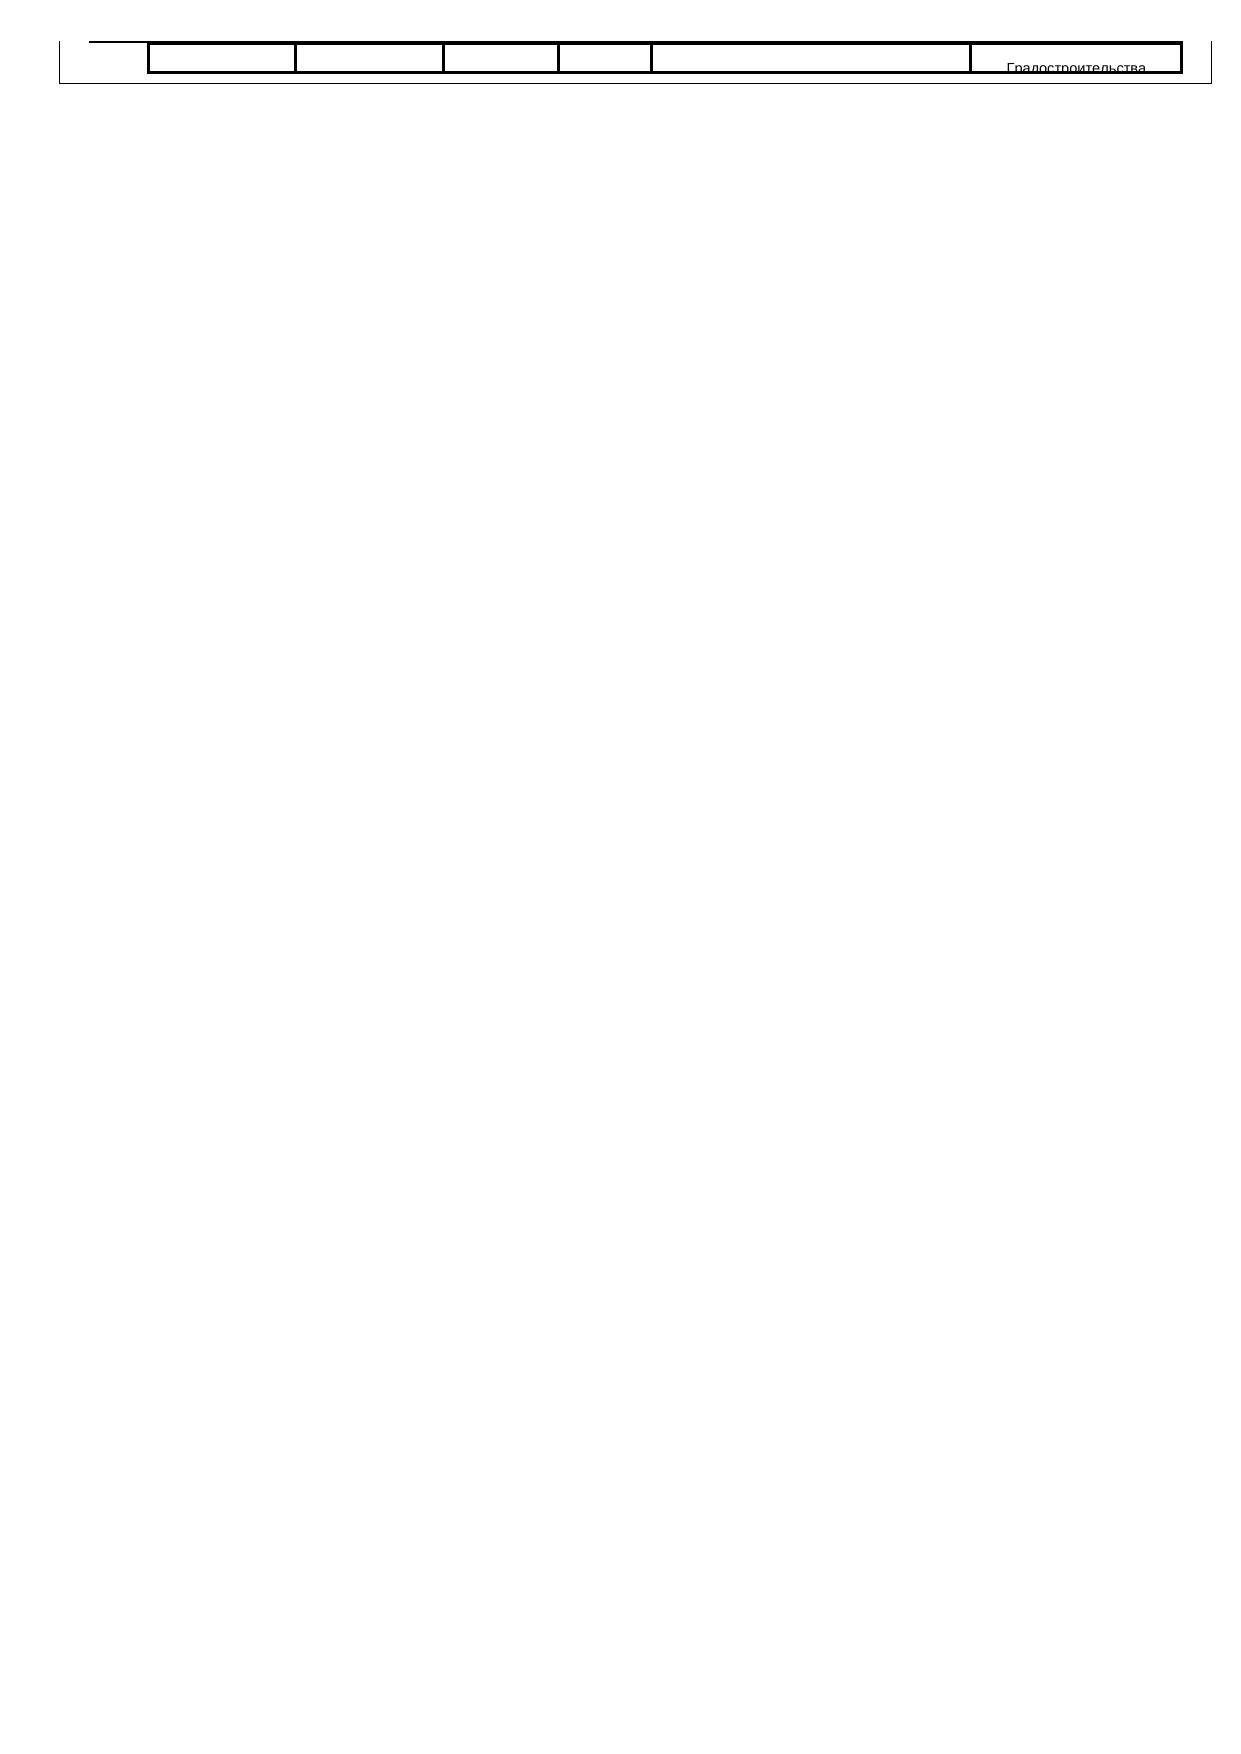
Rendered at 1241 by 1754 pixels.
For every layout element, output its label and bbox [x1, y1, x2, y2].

table_cell [1183, 41, 1211, 71]
table_cell [653, 45, 969, 71]
table_cell [297, 45, 442, 71]
table_cell [560, 45, 650, 71]
table_cell [445, 45, 557, 71]
table_cell [1182, 71, 1211, 82]
table_cell [60, 71, 148, 82]
table_cell [148, 74, 1182, 82]
table_cell [150, 45, 294, 71]
